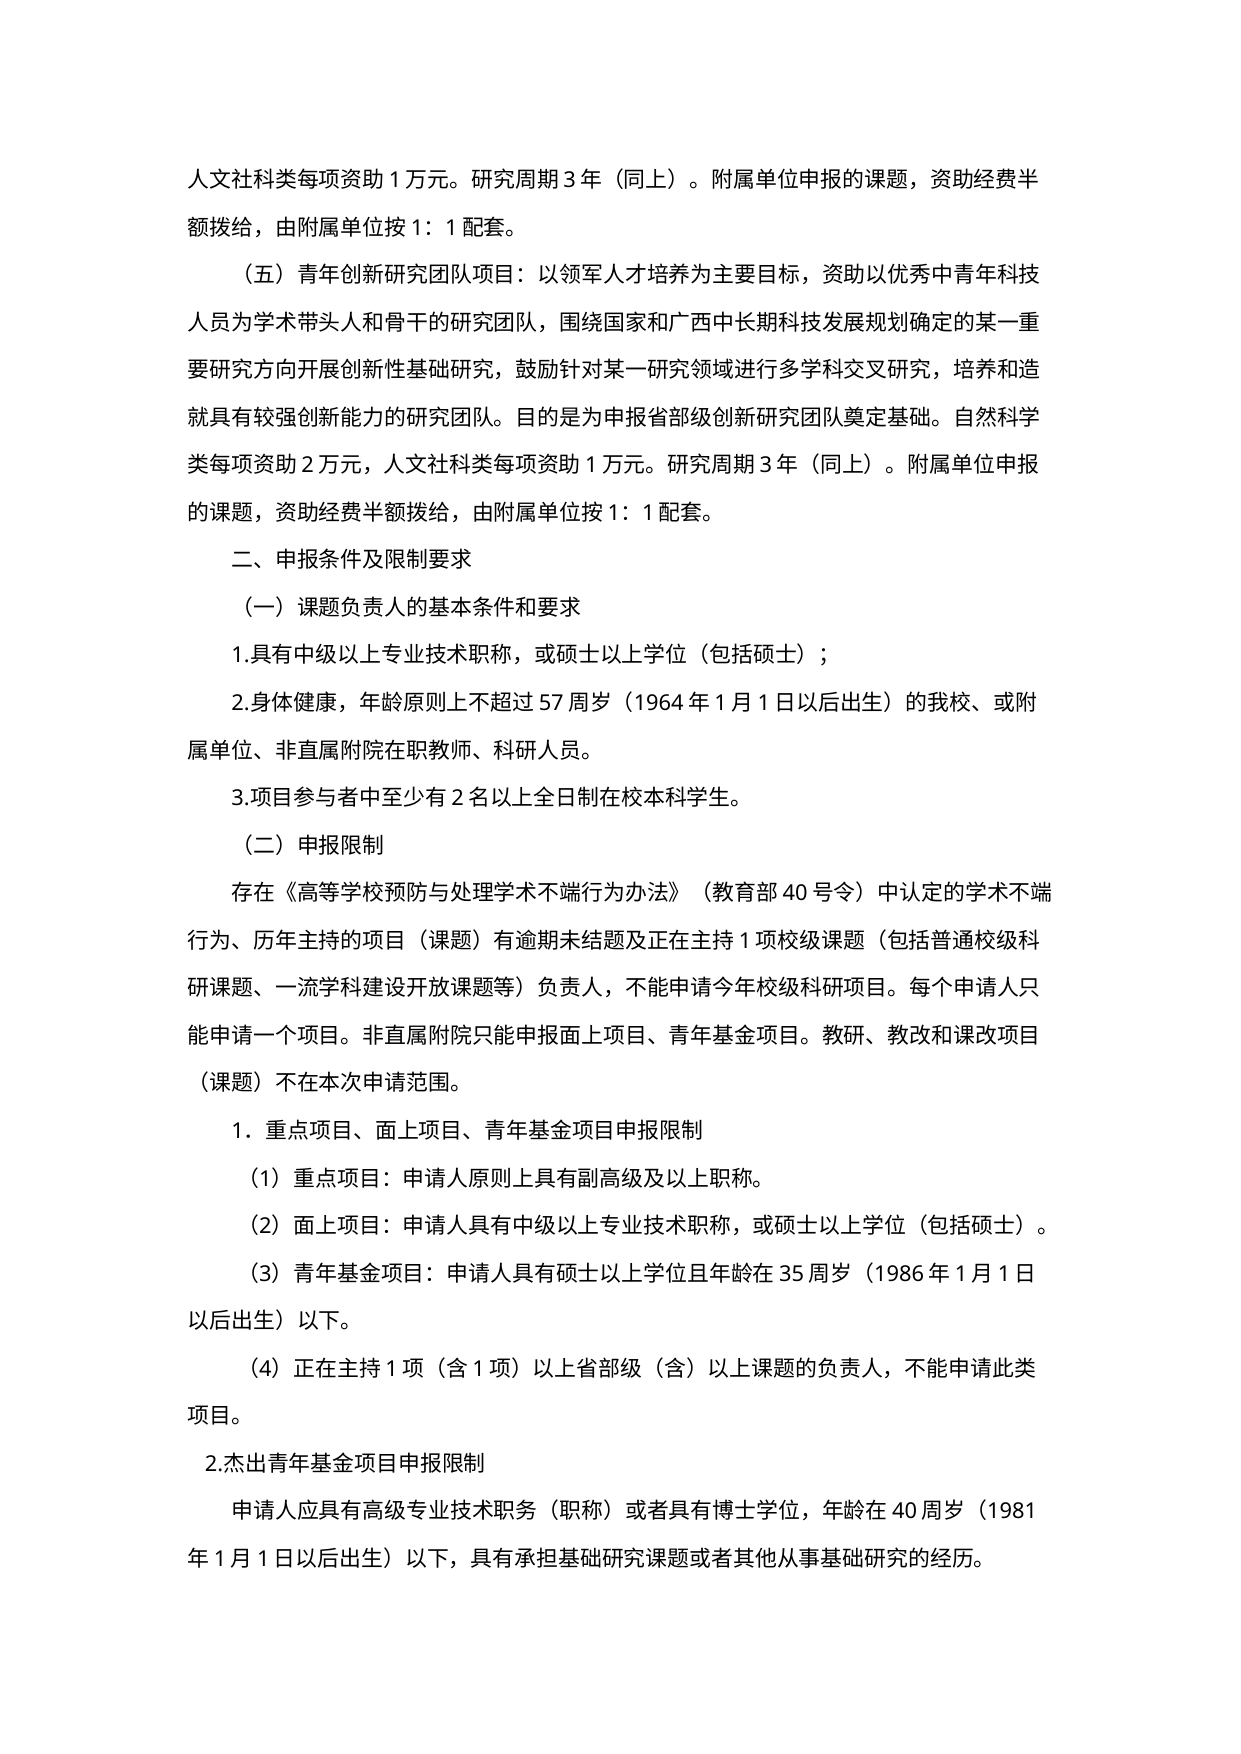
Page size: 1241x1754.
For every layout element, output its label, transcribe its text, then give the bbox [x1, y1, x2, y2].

text （3）青年基金项目：申请人具有硕士以上学位且年龄在35周岁（1986年1月1日以后出生）以下。 [187, 1256, 1053, 1335]
text （2）面上项目：申请人具有中级以上专业技术职称，或硕士以上学位（包括硕士）。 [187, 1208, 1053, 1240]
text 1.具有中级以上专业技术职称，或硕士以上学位（包括硕士）； [187, 637, 1053, 669]
text （1）重点项目：申请人原则上具有副高级及以上职称。 [187, 1161, 1053, 1192]
text （一）课题负责人的基本条件和要求 [187, 590, 1053, 622]
text 二、申报条件及限制要求 [187, 542, 1053, 574]
text 3.项目参与者中至少有2名以上全日制在校本科学生。 [187, 780, 1053, 812]
text 申请人应具有高级专业技术职务（职称）或者具有博士学位，年龄在40周岁（1981年1月1日以后出生）以下，具有承担基础研究课题或者其他从事基础研究的经历。 [187, 1493, 1053, 1573]
text 2.杰出青年基金项目申报限制 [187, 1446, 1053, 1478]
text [187, 162, 1053, 241]
text （二）申报限制 [187, 828, 1053, 859]
text （4）正在主持1项（含1项）以上省部级（含）以上课题的负责人，不能申请此类项目。 [187, 1351, 1053, 1430]
text 2.身体健康，年龄原则上不超过57周岁（1964年1月1日以后出生）的我校、或附属单位、非直属附院在职教师、科研人员。 [187, 685, 1053, 764]
text （五）青年创新研究团队项目：以领军人才培养为主要目标，资助以优秀中青年科技人员为学术带头人和骨干的研究团队，围绕国家和广西中长期科技发展规划确定的某一重要研究方向开展创新性基础研究，鼓励针对某一研究领域进行多学科交叉研究，培养和造就具有较强创新能力的研究团队。目的是为申报省部级创新研究团队奠定基础。自然科学类每项资助2万元，人文社科类每项资助1万元。研究周期3年（同上）。附属单位申报的课题，资助经费半额拨给，由附属单位按1：1配套。 [187, 257, 1053, 527]
text 存在《高等学校预防与处理学术不端行为办法》（教育部40号令）中认定的学术不端行为、历年主持的项目（课题）有逾期未结题及正在主持1项校级课题（包括普通校级科研课题、一流学科建设开放课题等）负责人，不能申请今年校级科研项目。每个申请人只能申请一个项目。非直属附院只能申报面上项目、青年基金项目。教研、教改和课改项目（课题）不在本次申请范围。 [187, 875, 1053, 1097]
text 1．重点项目、面上项目、青年基金项目申报限制 [187, 1113, 1053, 1145]
